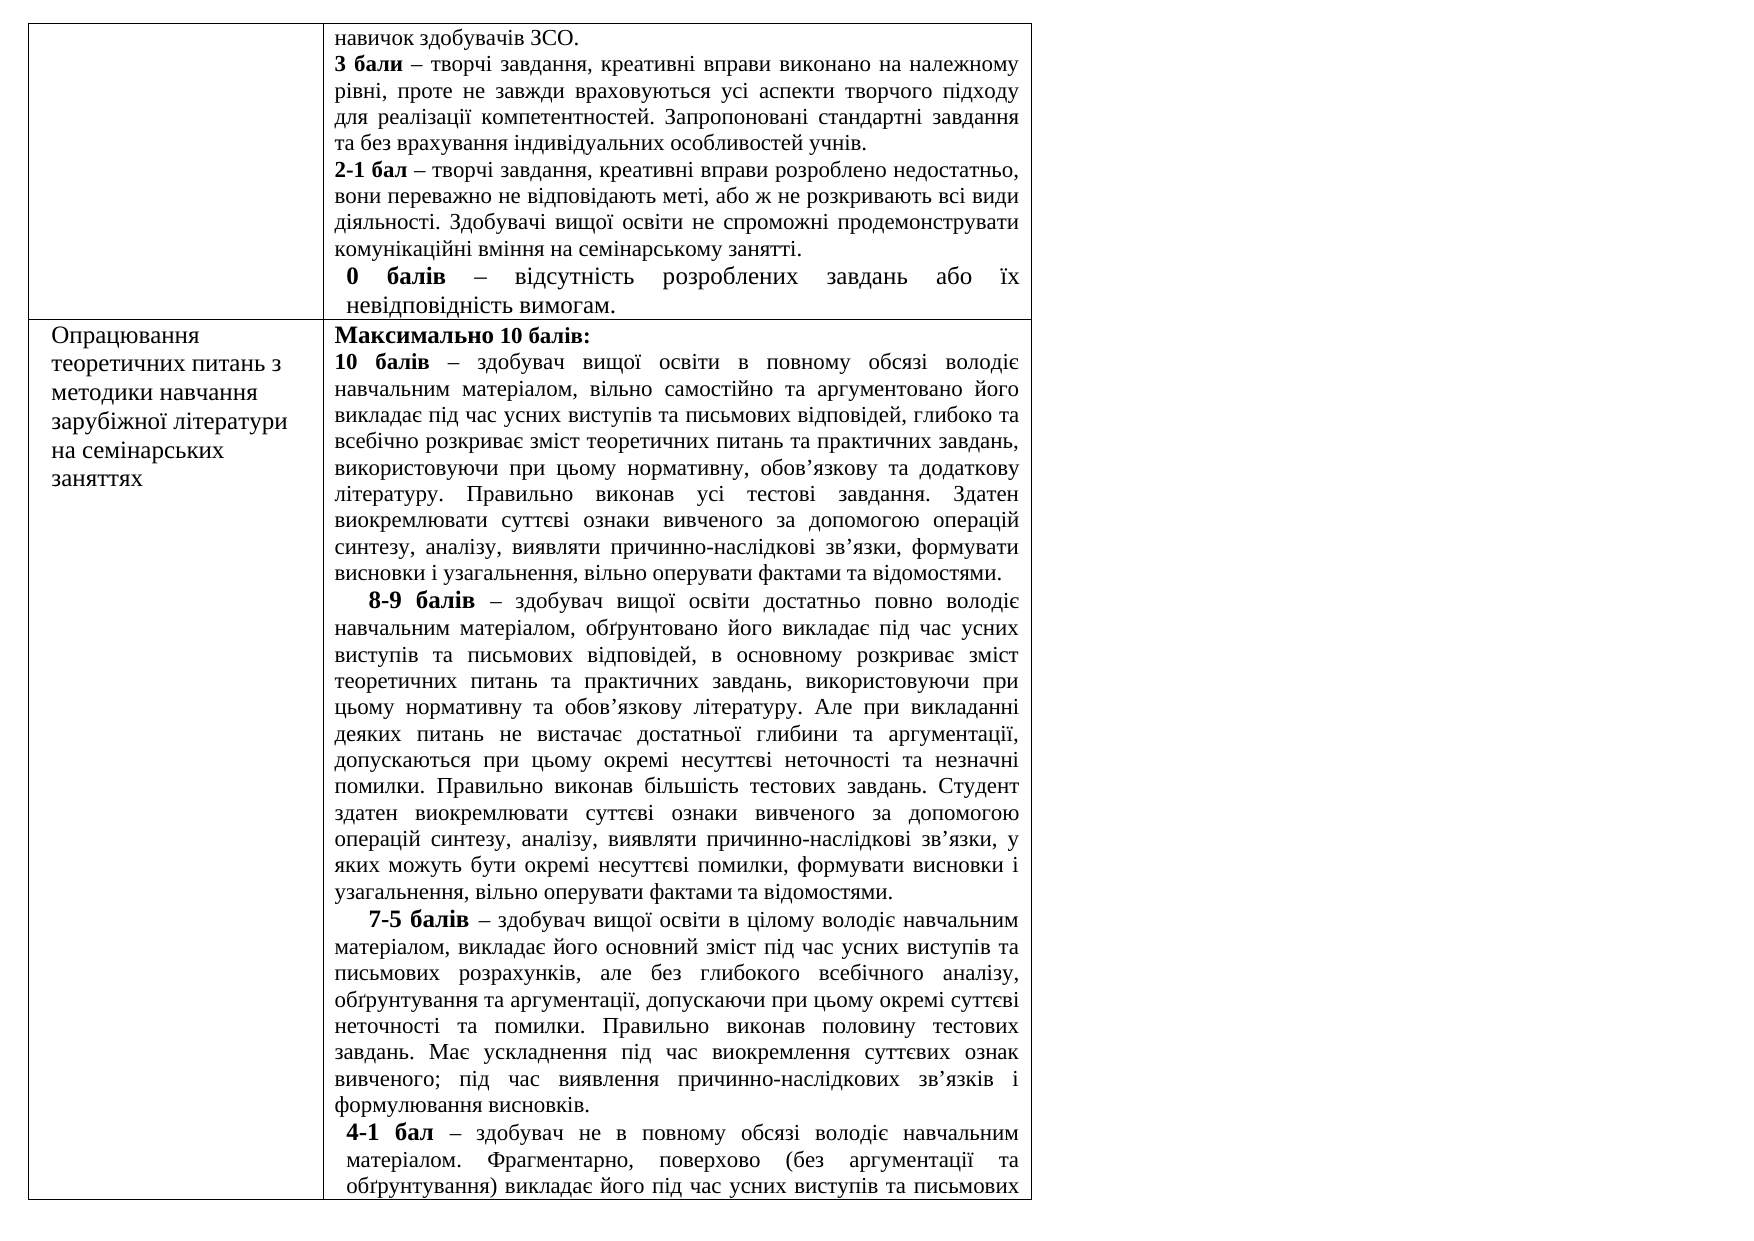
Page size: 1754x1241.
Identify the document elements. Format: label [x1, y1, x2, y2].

table_cell [324, 320, 1031, 1199]
table_cell [29, 24, 323, 319]
table_cell [324, 24, 1031, 319]
table_cell [29, 320, 323, 1199]
